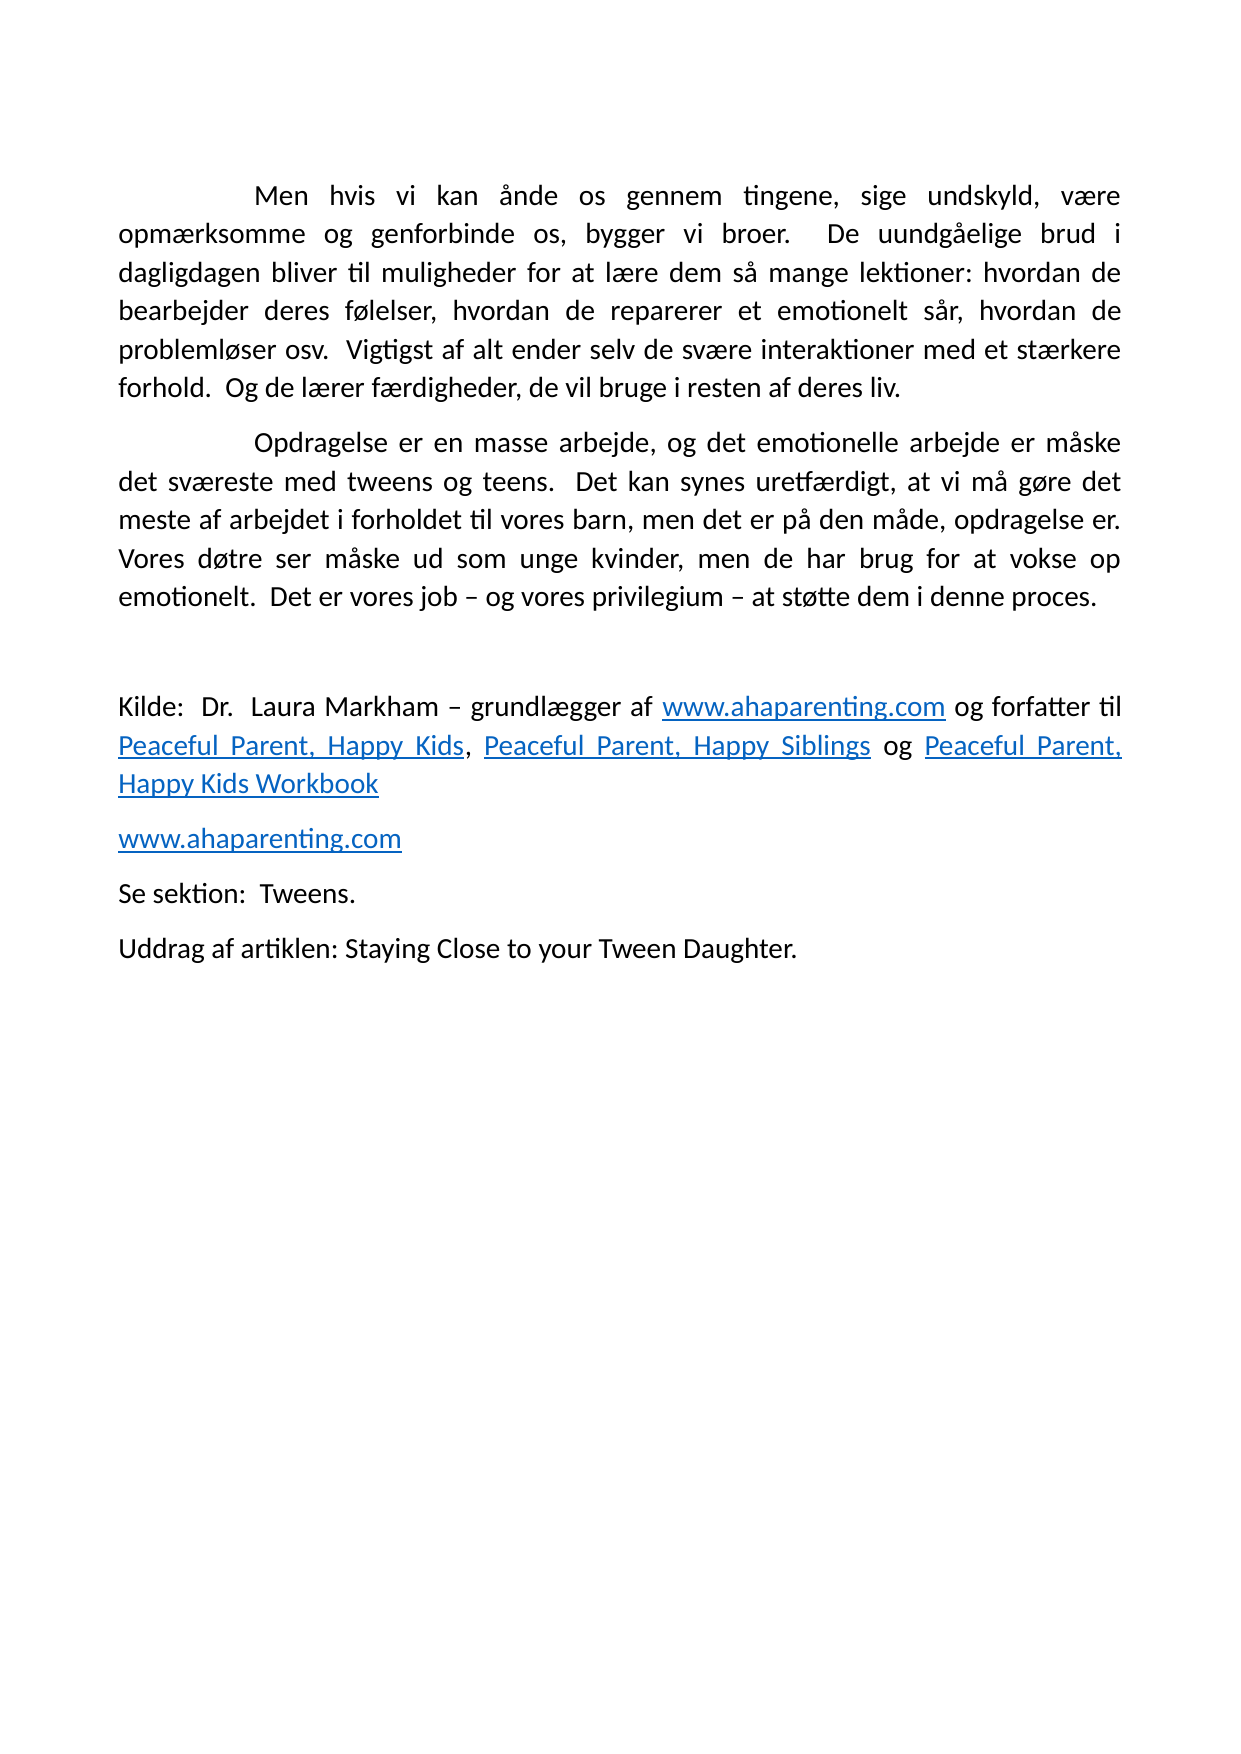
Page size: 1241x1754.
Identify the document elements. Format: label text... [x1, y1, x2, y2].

text www.ahaparenting.com [118, 820, 1122, 856]
text Opdragelse er en masse arbejde, og det emotionelle arbejde er måske det sværeste med tweens og teens. Det kan synes uretfærdigt, at vi må gøre det meste af arbejdet i forholdet til vores barn, men det er på den måde, opdragelse er. Vores døtre ser måske ud som unge kvinder, men de har brug for at vokse op emotionelt. Det er vores job – og vores privilegium – at støtte dem i denne proces. [118, 424, 1122, 614]
text Uddrag af artiklen: Staying Close to your Tween Daughter. [118, 931, 1122, 966]
text Men hvis vi kan ånde os gennem tingene, sige undskyld, være opmærksomme og genforbinde os, bygger vi broer. De uundgåelige brud i dagligdagen bliver til muligheder for at lære dem så mange lektioner: hvordan de bearbejder deres følelser, hvordan de reparerer et emotionelt sår, hvordan de problemløser osv. Vigtigst af alt ender selv de svære interaktioner med et stærkere forhold. Og de lærer færdigheder, de vil bruge i resten af deres liv. [118, 177, 1122, 405]
text Kilde: Dr. Laura Markham – grundlægger af www.ahaparenting.com og forfatter til Peaceful Parent, Happy Kids, Peaceful Parent, Happy Siblings og Peaceful Parent, Happy Kids Workbook [118, 688, 1122, 801]
text Se sektion: Tweens. [118, 876, 1122, 911]
